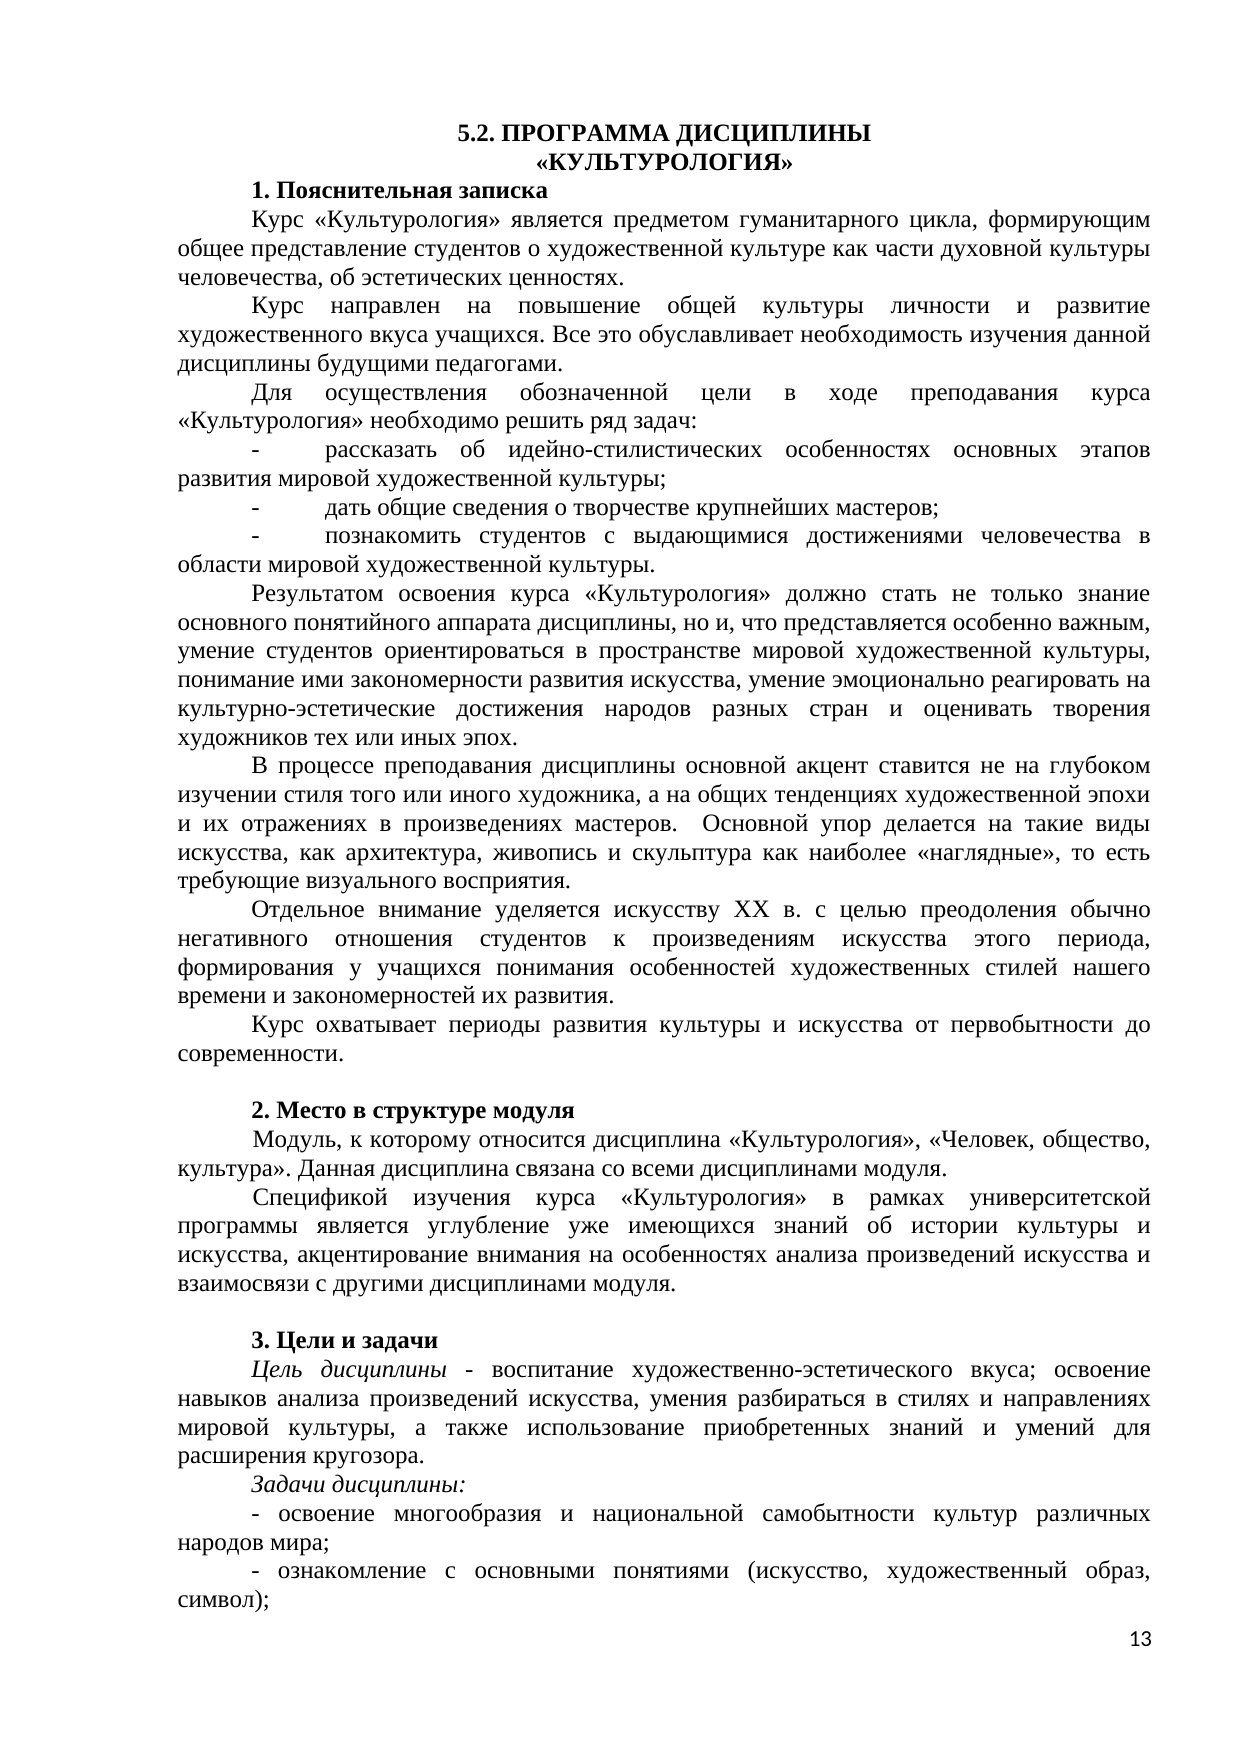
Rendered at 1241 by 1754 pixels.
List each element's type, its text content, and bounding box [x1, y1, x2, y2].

text Для осуществления обозначенной цели в ходе преподавания курса «Культурология» необходимо решить ряд задач: [177, 377, 1152, 434]
text Курс охватывает периоды развития культуры и искусства от первобытности до современности. [177, 1009, 1152, 1067]
list Спецификой изучения курса «Культурология» в рамках университетской программы является углубление уже имеющихся знаний об истории культуры и искусства, акцентирование внимания на особенностях анализа произведений искусства и взаимосвязи с другими дисциплинами модуля. [177, 1182, 1152, 1297]
text 1. Пояснительная записка [177, 176, 1152, 204]
text 2. Место в структуре модуля [177, 1096, 1152, 1124]
text Цель дисциплины - воспитание художественно-эстетического вкуса; освоение навыков анализа произведений искусства, умения разбираться в стилях и направлениях мировой культуры, а также использование приобретенных знаний и умений для расширения кругозора. [177, 1354, 1152, 1469]
text Курс направлен на повышение общей культуры личности и развитие художественного вкуса учащихся. Все это обуславливает необходимость изучения данной дисциплины будущими педагогами. [177, 291, 1152, 377]
text Курс «Культурология» является предметом гуманитарного цикла, формирующим общее представление студентов о художественной культуре как части духовной культуры человечества, об эстетических ценностях. [177, 204, 1152, 291]
text Задачи дисциплины: [177, 1469, 1152, 1498]
list Модуль, к которому относится дисциплина «Культурология», «Человек, общество, культура». Данная дисциплина связана со всеми дисциплинами модуля. [177, 1124, 1152, 1182]
list - ознакомление с основными понятиями (искусство, художественный образ, символ); [177, 1556, 1152, 1613]
list - освоение многообразия и национальной самобытности культур различных народов мира; [177, 1498, 1152, 1556]
text Результатом освоения курса «Культурология» должно стать не только знание основного понятийного аппарата дисциплины, но и, что представляется особенно важным, умение студентов ориентироваться в пространстве мировой художественной культуры, понимание ими закономерности развития искусства, умение эмоционально реагировать на культурно-эстетические достижения народов разных стран и оценивать творения художников тех или иных эпох. [177, 578, 1152, 751]
subtitle 5.2. ПРОГРАММА ДИСЦИПЛИНЫ [177, 118, 1152, 147]
text В процессе преподавания дисциплины основной акцент ставится не на глубоком изучении стиля того или иного художника, а на общих тенденциях художественной эпохи и их отражениях в произведениях мастеров. Основной упор делается на такие виды искусства, как архитектура, живопись и скульптура как наиболее «наглядные», то есть требующие визуального восприятия. [177, 751, 1152, 894]
text - рассказать об идейно-стилистических особенностях основных этапов развития мировой художественной культуры; [177, 434, 1152, 492]
subtitle «КУЛЬТУРОЛОГИЯ» [177, 147, 1152, 176]
text - познакомить студентов с выдающимися достижениями человечества в области мировой художественной культуры. [177, 521, 1152, 578]
text - дать общие сведения о творчестве крупнейших мастеров; [177, 492, 1152, 521]
text Отдельное внимание уделяется искусству XX в. с целью преодоления обычно негативного отношения студентов к произведениям искусства этого периода, формирования у учащихся понимания особенностей художественных стилей нашего времени и закономерностей их развития. [177, 894, 1152, 1009]
text 3. Цели и задачи [177, 1326, 1152, 1354]
